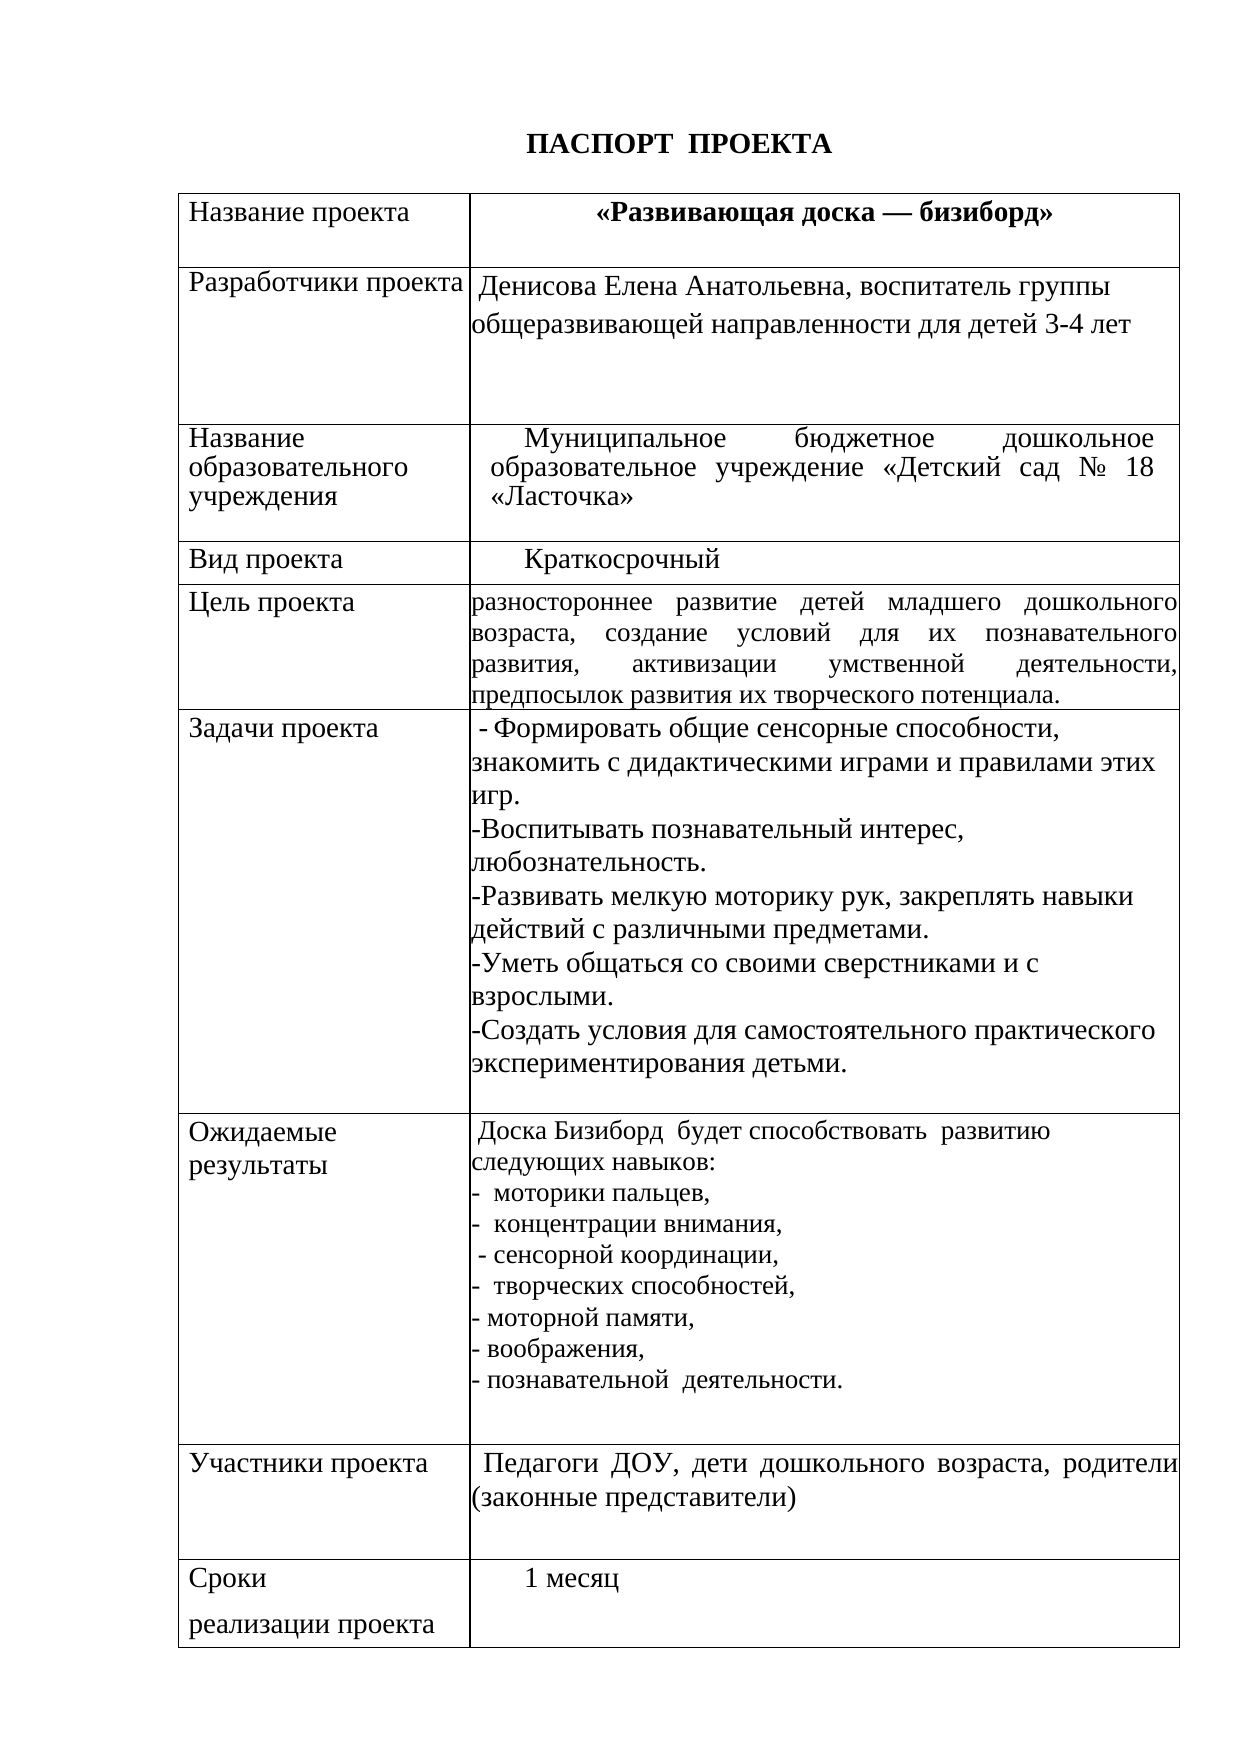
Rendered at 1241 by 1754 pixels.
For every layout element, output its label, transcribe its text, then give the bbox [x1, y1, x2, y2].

table_header «Развивающая доска — бизиборд» [471, 194, 1179, 267]
table_cell Цель проекта [179, 585, 469, 709]
table_cell Ожидаемые результаты [179, 1114, 469, 1444]
table_cell Участники проекта [179, 1445, 469, 1559]
table_cell 1 месяц [471, 1560, 1179, 1647]
table_cell Доска Бизиборд будет способствовать развитию следующих навыков: - моторики пальцев, - концентрации внимания, - сенсорной координации, - творческих способностей, - моторной памяти, - воображения, - познавательной деятельности. [471, 1114, 1179, 1444]
table_cell Разработчики проекта [179, 268, 469, 424]
table_cell Задачи проекта [179, 710, 469, 1113]
text ПАСПОРТ ПРОЕКТА [177, 126, 1181, 160]
table_cell Сроки реализации проекта [179, 1560, 469, 1647]
table_header Название проекта [179, 194, 469, 267]
table_cell Краткосрочный [471, 542, 1179, 583]
table_cell Вид проекта [179, 542, 469, 583]
table_cell Денисова Елена Анатольевна, воспитатель группы общеразвивающей направленности для детей 3-4 лет [471, 268, 1179, 424]
table_cell Педагоги ДОУ, дети дошкольного возраста, родители (законные представители) [471, 1445, 1179, 1559]
table_cell Название образовательного учреждения [179, 425, 469, 541]
table_cell Муниципальное бюджетное дошкольное образовательное учреждение «Детский сад № 18 «Ласточка» [471, 425, 1179, 541]
